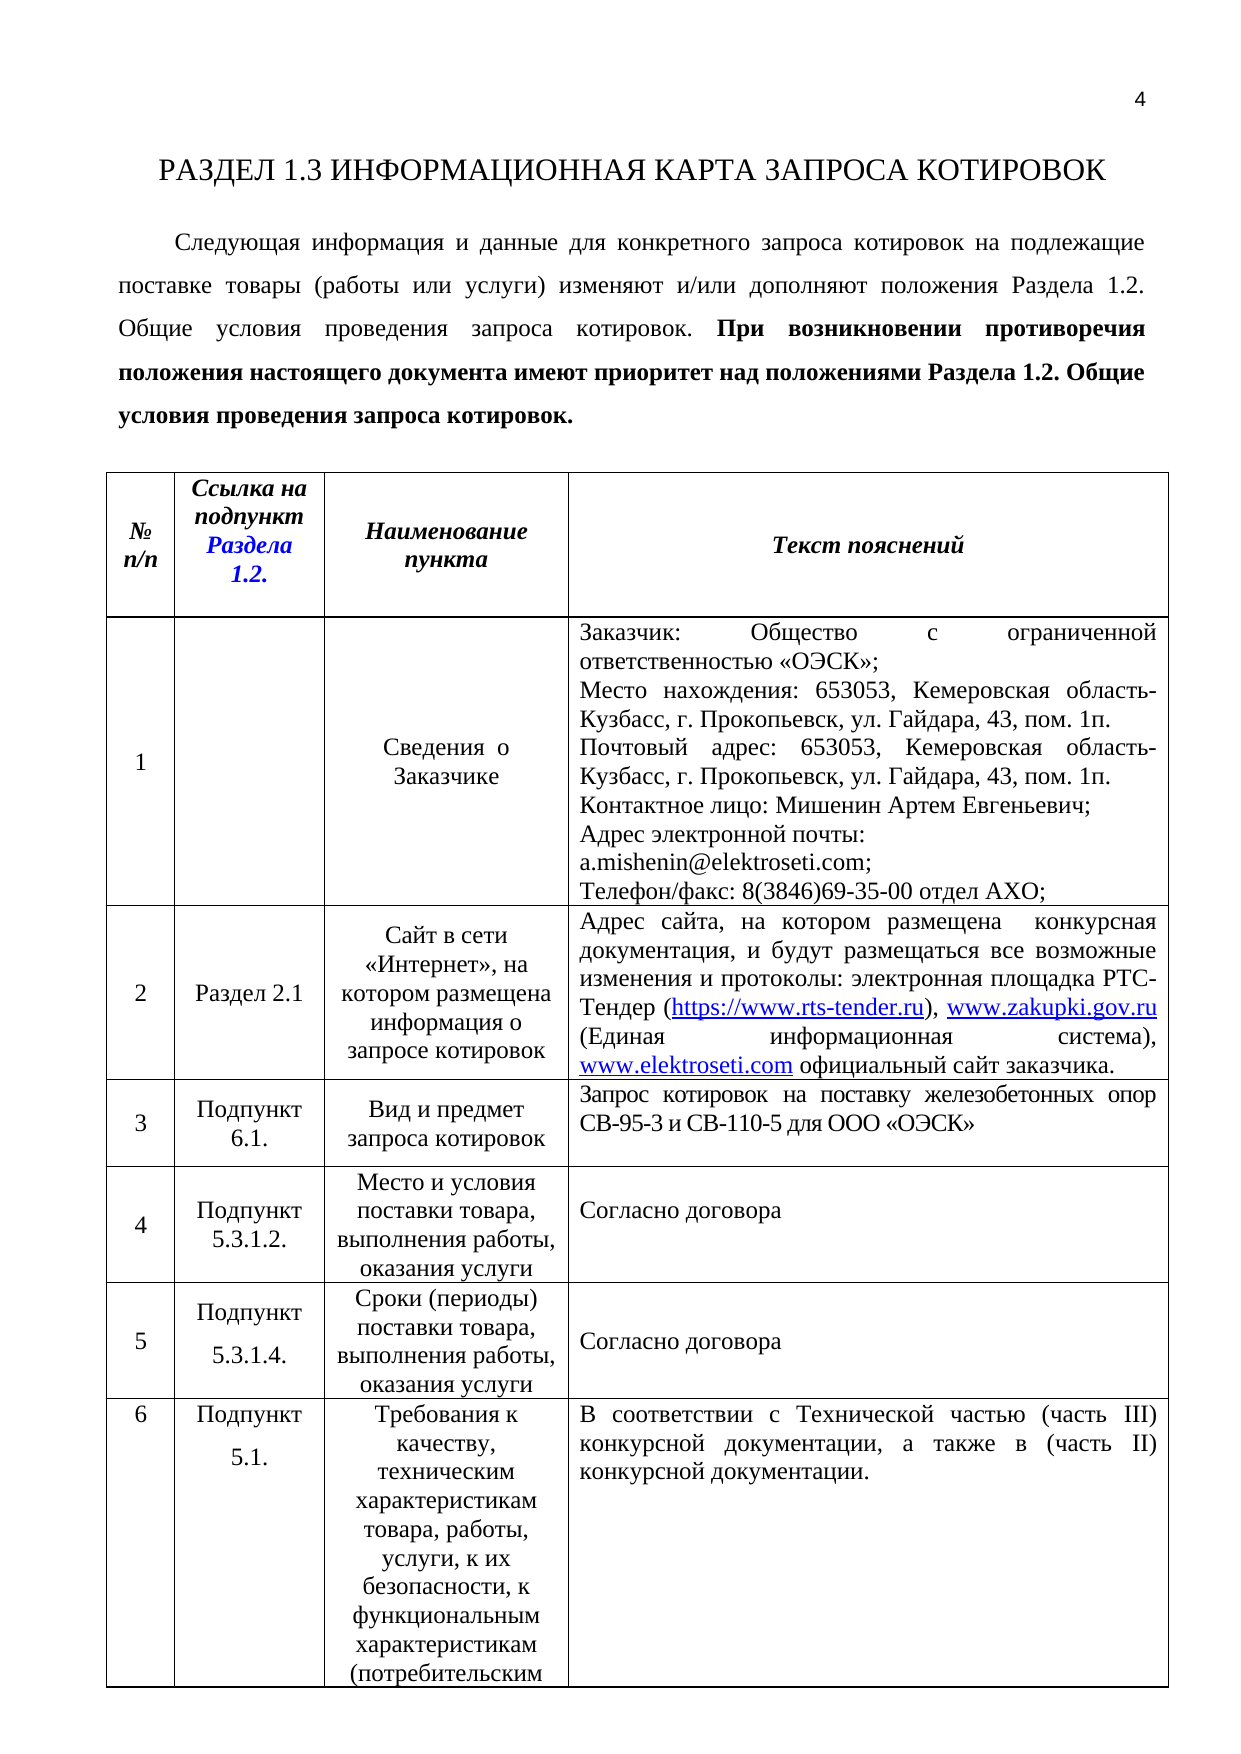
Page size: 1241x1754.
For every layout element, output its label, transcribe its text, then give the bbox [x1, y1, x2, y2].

table_header № п/п [107, 473, 174, 616]
text Следующая информация и данные для конкретного запроса котировок на подлежащие поставке товары (работы или услуги) изменяют и/или дополняют положения Раздела 1.2. Общие условия проведения запроса котировок. При возникновении противоречия положения настоящего документа имеют приоритет над положениями Раздела 1.2. Общие условия проведения запроса котировок. [118, 227, 1146, 428]
table_cell 4 [107, 1167, 174, 1282]
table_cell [325, 1399, 568, 1686]
table_cell Сроки (периоды) поставки товара, выполнения работы, оказания услуги [325, 1283, 568, 1398]
table_cell 3 [107, 1080, 174, 1166]
table_cell Раздел 2.1 [175, 906, 324, 1078]
table_cell Подпункт 5.1. [175, 1399, 324, 1686]
table_header Наименование пункта [325, 473, 568, 616]
table_header Текст пояснений [569, 473, 1168, 616]
table_cell Подпункт 5.3.1.2. [175, 1167, 324, 1282]
table_cell Подпункт 5.3.1.4. [175, 1283, 324, 1398]
subtitle РАЗДЕЛ 1.3 ИНФОРМАЦИОННАЯ КАРТА ЗАПРОСА КОТИРОВОК [118, 152, 1146, 187]
table_cell Вид и предмет запроса котировок [325, 1080, 568, 1166]
table_cell Подпункт 6.1. [175, 1080, 324, 1166]
table_cell Запрос котировок на поставку железобетонных опор СВ-95-3 и СВ-110-5 для ООО «ОЭСК» [569, 1080, 1168, 1166]
table_header Ссылка на подпункт Раздела 1.2. [175, 473, 324, 616]
table_cell 6 [107, 1399, 174, 1686]
table_cell 5 [107, 1283, 174, 1398]
table_cell Сайт в сети «Интернет», на котором размещена информация о запросе котировок [325, 906, 568, 1078]
table_cell Место и условия поставки товара, выполнения работы, оказания услуги [325, 1167, 568, 1282]
table_cell 1 [107, 618, 174, 905]
table_cell Адрес сайта, на котором размещена конкурсная документация, и будут размещаться все возможные изменения и протоколы: электронная площадка РТС-Тендер (https://www.rts-tender.ru), www.zakupki.gov.ru (Единая информационная система), www.elektroseti.com официальный сайт заказчика. [569, 906, 1168, 1078]
table_cell 2 [107, 906, 174, 1078]
table_cell Согласно договора [569, 1167, 1168, 1282]
table_cell [175, 618, 324, 905]
table_cell Заказчик: Общество с ограниченной ответственностью «ОЭСК»; Место нахождения: 653053, Кемеровская область-Кузбасс, г. Прокопьевск, ул. Гайдара, 43, пом. 1п. Почтовый адрес: 653053, Кемеровская область-Кузбасс, г. Прокопьевск, ул. Гайдара, 43, пом. 1п. Контактное лицо: Мишенин Артем Евгеньевич; Адрес электронной почты: a.mishenin@elektroseti.com; Телефон/факс: 8(3846)69-35-00 отдел АХО; [569, 618, 1168, 905]
table_cell Согласно договора [569, 1283, 1168, 1398]
table_cell Сведения о Заказчике [325, 618, 568, 905]
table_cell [569, 1399, 1168, 1686]
